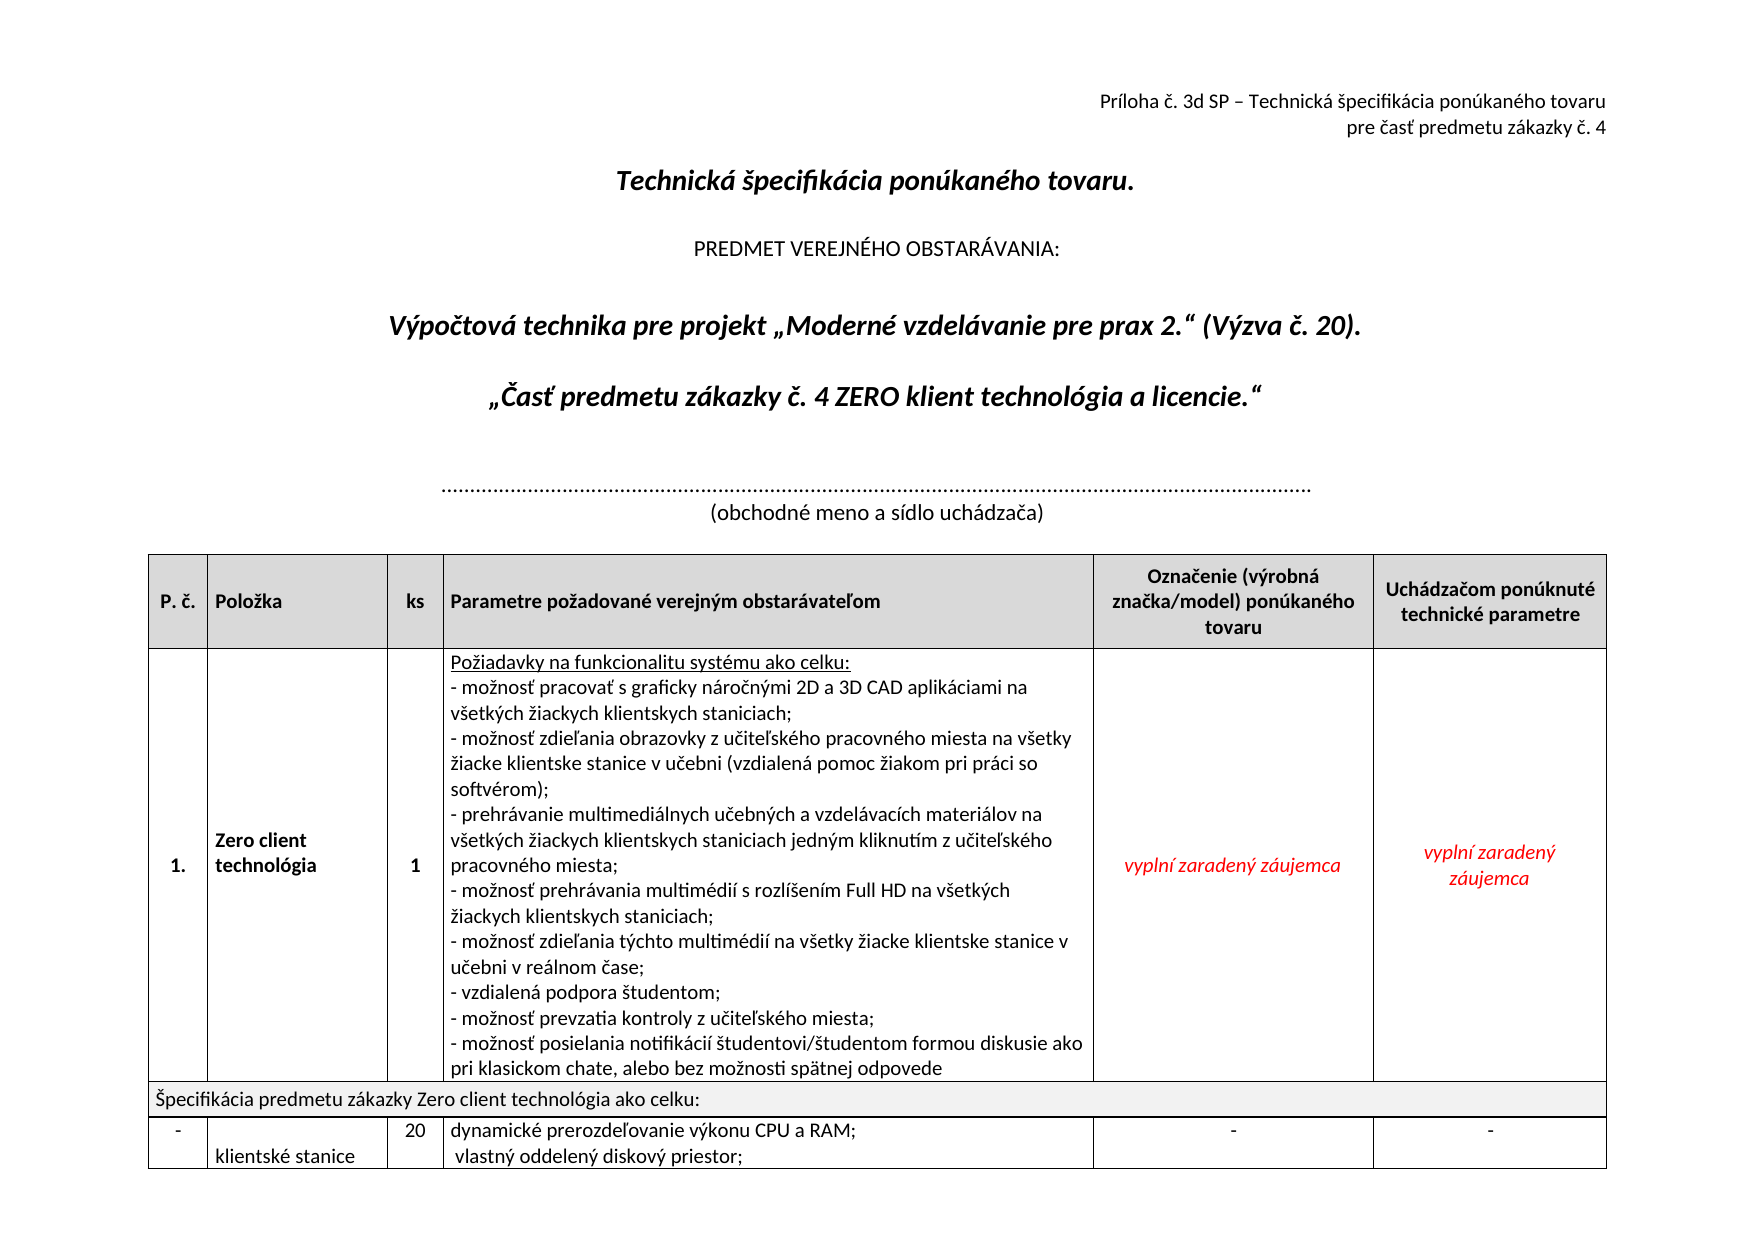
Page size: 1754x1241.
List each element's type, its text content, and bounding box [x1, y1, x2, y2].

table_cell vyplní zaradený záujemca [1374, 649, 1606, 1081]
table_header Parametre požadované verejným obstarávateľom [444, 555, 1093, 648]
table_cell vyplní zaradený záujemca [1094, 649, 1373, 1081]
table_cell - [1374, 1118, 1606, 1168]
table_header Položka [208, 555, 387, 648]
text (obchodné meno a sídlo uchádzača) [148, 498, 1606, 526]
table_cell 20 [388, 1118, 443, 1168]
table_header P. č. [149, 555, 207, 648]
table_cell - [149, 1118, 207, 1168]
text Technická špecifikácia ponúkaného tovaru. [148, 162, 1606, 198]
table_cell Požiadavky na funkcionalitu systému ako celku: - možnosť pracovať s graficky náročnými 2D a 3D CAD aplikáciami na všetkých žiackych klientskych staniciach; - možnosť zdieľania obrazovky z učiteľského pracovného miesta na všetky žiacke klientske stanice v učebni (vzdialená pomoc žiakom pri práci so softvérom); - prehrávanie multimediálnych učebných a vzdelávacích materiálov na všetkých žiackych klientskych staniciach jedným kliknutím z učiteľského pracovného miesta; - možnosť prehrávania multimédií s rozlíšením Full HD na všetkých žiackych klientskych staniciach; - možnosť zdieľania týchto multimédií na všetky žiacke klientske stanice v učebni v reálnom čase; - vzdialená podpora študentom; - možnosť prevzatia kontroly z učiteľského miesta; - možnosť posielania notifikácií študentovi/študentom formou diskusie ako pri klasickom chate, alebo bez možnosti spätnej odpovede [444, 649, 1093, 1081]
table_cell klientské stanice [208, 1118, 387, 1168]
table_header ks [388, 555, 443, 648]
text Výpočtová technika pre projekt „Moderné vzdelávanie pre prax 2.“ (Výzva č. 20). [148, 307, 1606, 343]
table_cell - [1094, 1118, 1373, 1168]
table_cell Špecifikácia predmetu zákazky Zero client technológia ako celku: [149, 1082, 1606, 1116]
text predmet VEREJNÉHO OBSTARÁVANIA: [148, 234, 1606, 262]
table_cell 1 [388, 649, 443, 1081]
table_header Uchádzačom ponúknuté technické parametre [1374, 555, 1606, 648]
text „Časť predmetu zákazky č. 4 ZERO klient technológia a licencie.“ [148, 378, 1606, 414]
table_cell Zero client technológia [208, 649, 387, 1081]
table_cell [444, 1118, 1093, 1168]
table_cell 1. [149, 649, 207, 1081]
table_header Označenie (výrobná značka/model) ponúkaného tovaru [1094, 555, 1373, 648]
text ....................................................................................................................................................... [148, 470, 1606, 498]
